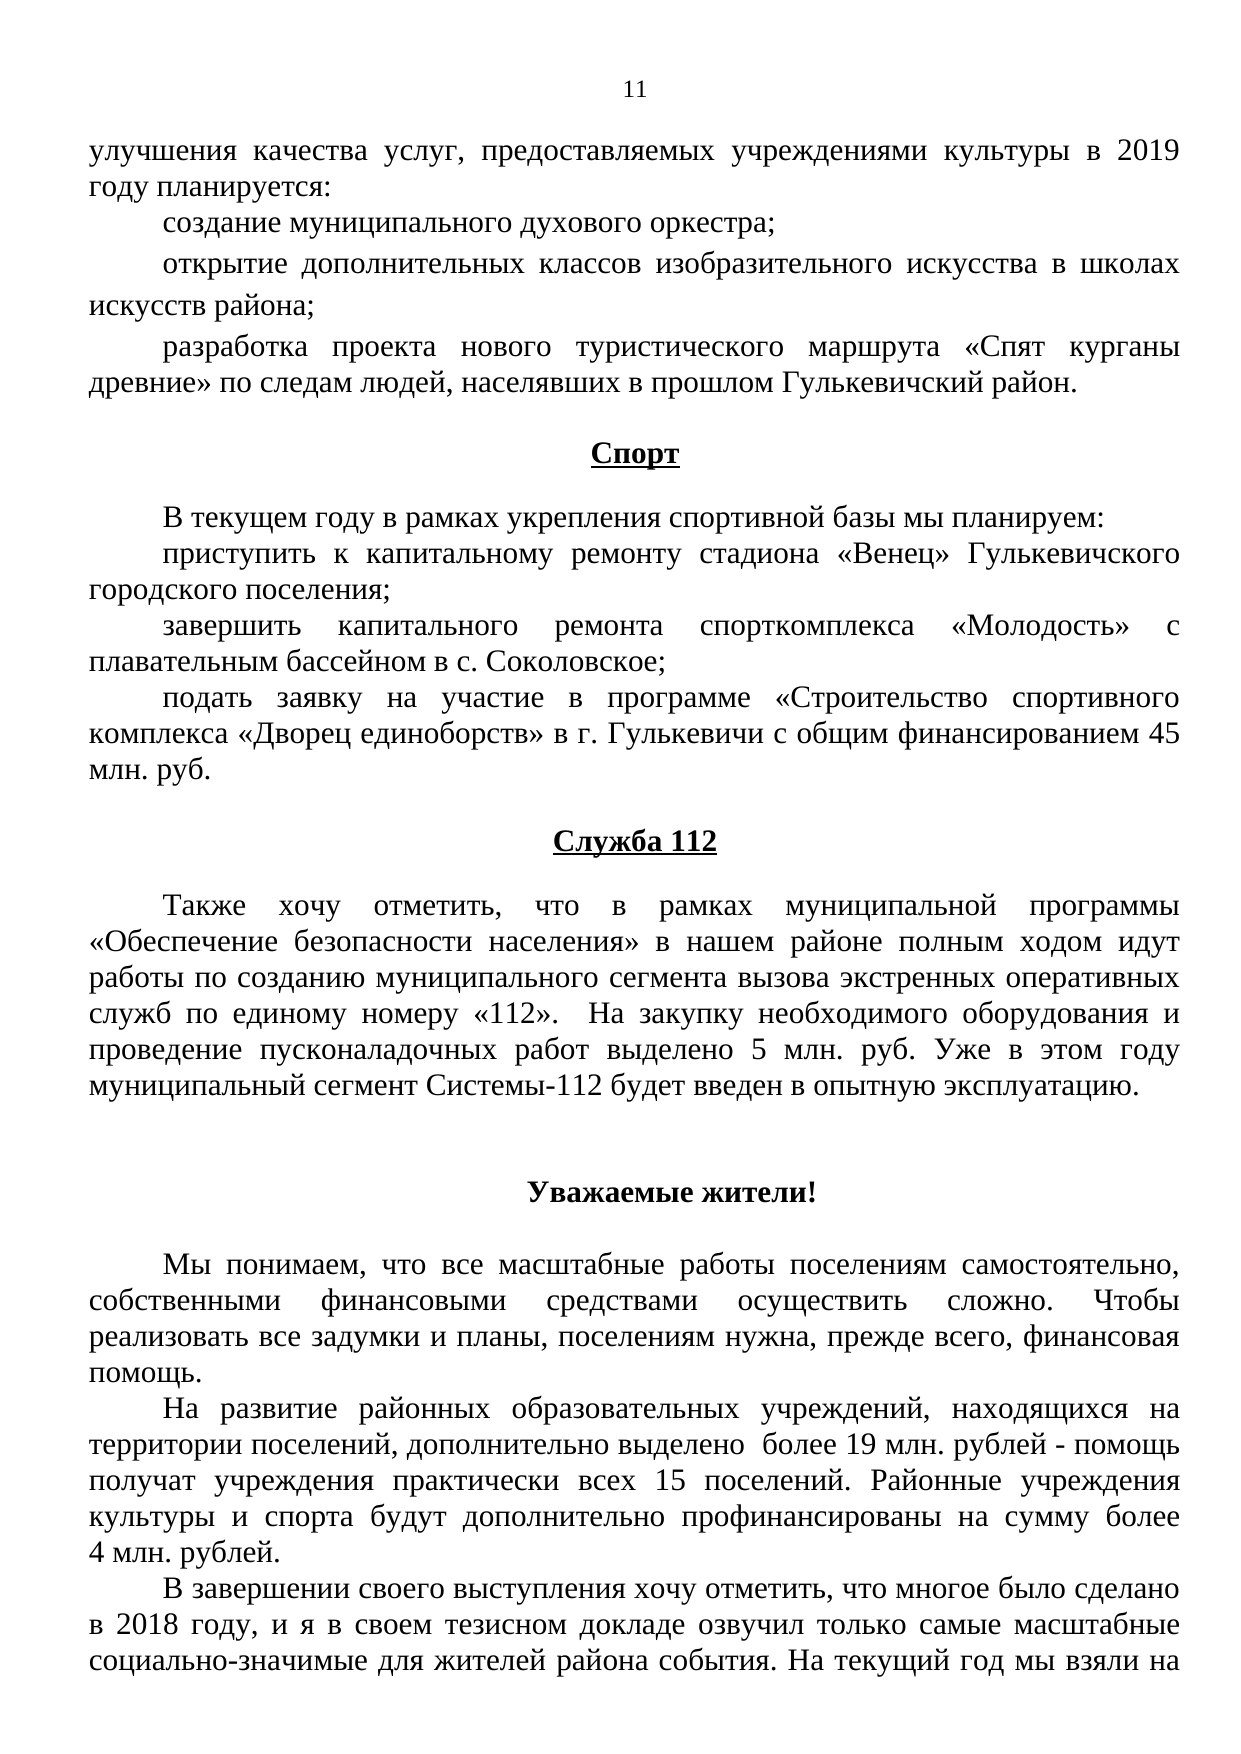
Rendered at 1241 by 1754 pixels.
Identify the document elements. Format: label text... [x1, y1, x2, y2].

text Спорт [89, 435, 1181, 471]
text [89, 1569, 1181, 1677]
text На развитие районных образовательных учреждений, находящихся на территории поселений, дополнительно выделено более 19 млн. рублей - помощь получат учреждения практически всех 15 поселений. Районные учреждения культуры и спорта будут дополнительно профинансированы на сумму более 4 млн. рублей. [89, 1389, 1181, 1569]
text завершить капитального ремонта спорткомплекса «Молодость» с плавательным бассейном в с. Соколовское; [89, 607, 1181, 678]
text открытие дополнительных классов изобразительного искусства в школах искусств района; [89, 244, 1181, 322]
text Мы понимаем, что все масштабные работы поселениям самостоятельно, собственными финансовыми средствами осуществить сложно. Чтобы реализовать все задумки и планы, поселениям нужна, прежде всего, финансовая помощь. [89, 1246, 1181, 1389]
text разработка проекта нового туристического маршрута «Спят курганы древние» по следам людей, населявших в прошлом Гулькевичский район. [89, 327, 1181, 399]
text создание муниципального духового оркестра; [89, 203, 1181, 239]
text Служба 112 [89, 822, 1181, 858]
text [89, 131, 1181, 203]
text В текущем году в рамках укрепления спортивной базы мы планируем: [89, 499, 1181, 535]
text Также хочу отметить, что в рамках муниципальной программы «Обеспечение безопасности населения» в нашем районе полным ходом идут работы по созданию муниципального сегмента вызова экстренных оперативных служб по единому номеру «112». На закупку необходимого оборудования и проведение пусконаладочных работ выделено 5 млн. руб. Уже в этом году муниципальный сегмент Системы-112 будет введен в опытную эксплуатацию. [89, 886, 1181, 1102]
text Уважаемые жители! [89, 1174, 1181, 1209]
text подать заявку на участие в программе «Строительство спортивного комплекса «Дворец единоборств» в г. Гулькевичи с общим финансированием 45 млн. руб. [89, 678, 1181, 786]
text приступить к капитальному ремонту стадиона «Венец» Гулькевичского городского поселения; [89, 535, 1181, 607]
